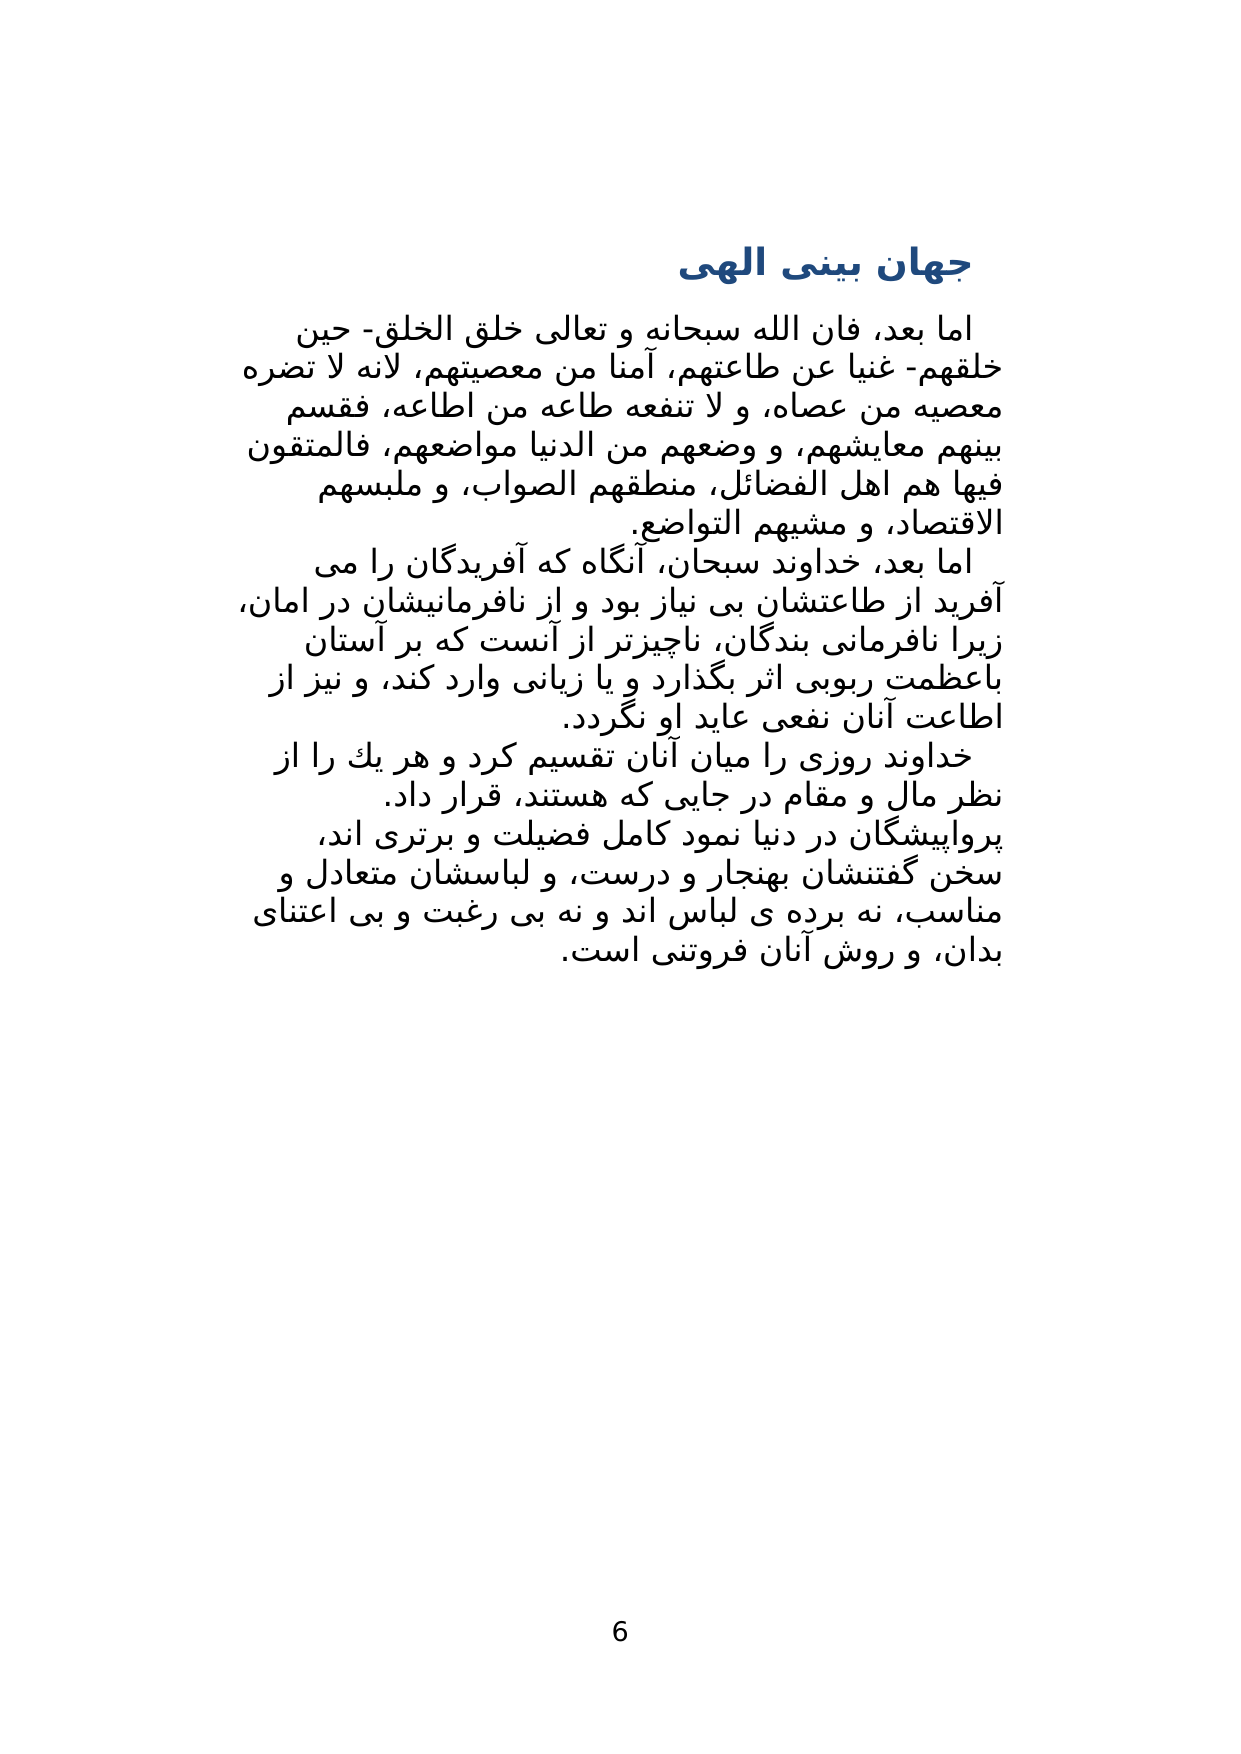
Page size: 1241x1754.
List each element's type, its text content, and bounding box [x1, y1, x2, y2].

text اما بعد، خداوند سبحان، آنگاه كه آفريدگان را مى آفريد از طاعتشان بى نياز بود و از نافرمانيشان در امان، زيرا نافرمانى بندگان، ناچيزتر از آنست كه بر آستان باعظمت ربوبى اثر بگذارد و يا زيانى وارد كند، و نيز از اطاعت آنان نفعى عايد او نگردد. [236, 542, 1004, 737]
text اما بعد، فان الله سبحانه و تعالى خلق الخلق- حين خلقهم- غنيا عن طاعتهم، آمنا من معصيتهم، لانه لا تضره معصيه من عصاه، و لا تنفعه طاعه من اطاعه، فقسم بينهم معايشهم، و وضعهم من الدنيا مواضعهم، فالمتقون فيها هم اهل الفضائل، منطقهم الصواب، و ملبسهم الاقتصاد، و مشيهم التواضع. [236, 309, 1004, 542]
subtitle جهان بينى الهى [236, 241, 1004, 284]
text خداوند روزى را ميان آنان تقسيم كرد و هر يك را از نظر مال و مقام در جايى كه هستند، قرار داد. پرواپيشگان در دنيا نمود كامل فضيلت و برترى اند، سخن گفتنشان بهنجار و درست، و لباسشان متعادل و مناسب، نه برده ى لباس اند و نه بى رغبت و بى اعتناى بدان، و روش آنان فروتنى است. [236, 737, 1004, 970]
